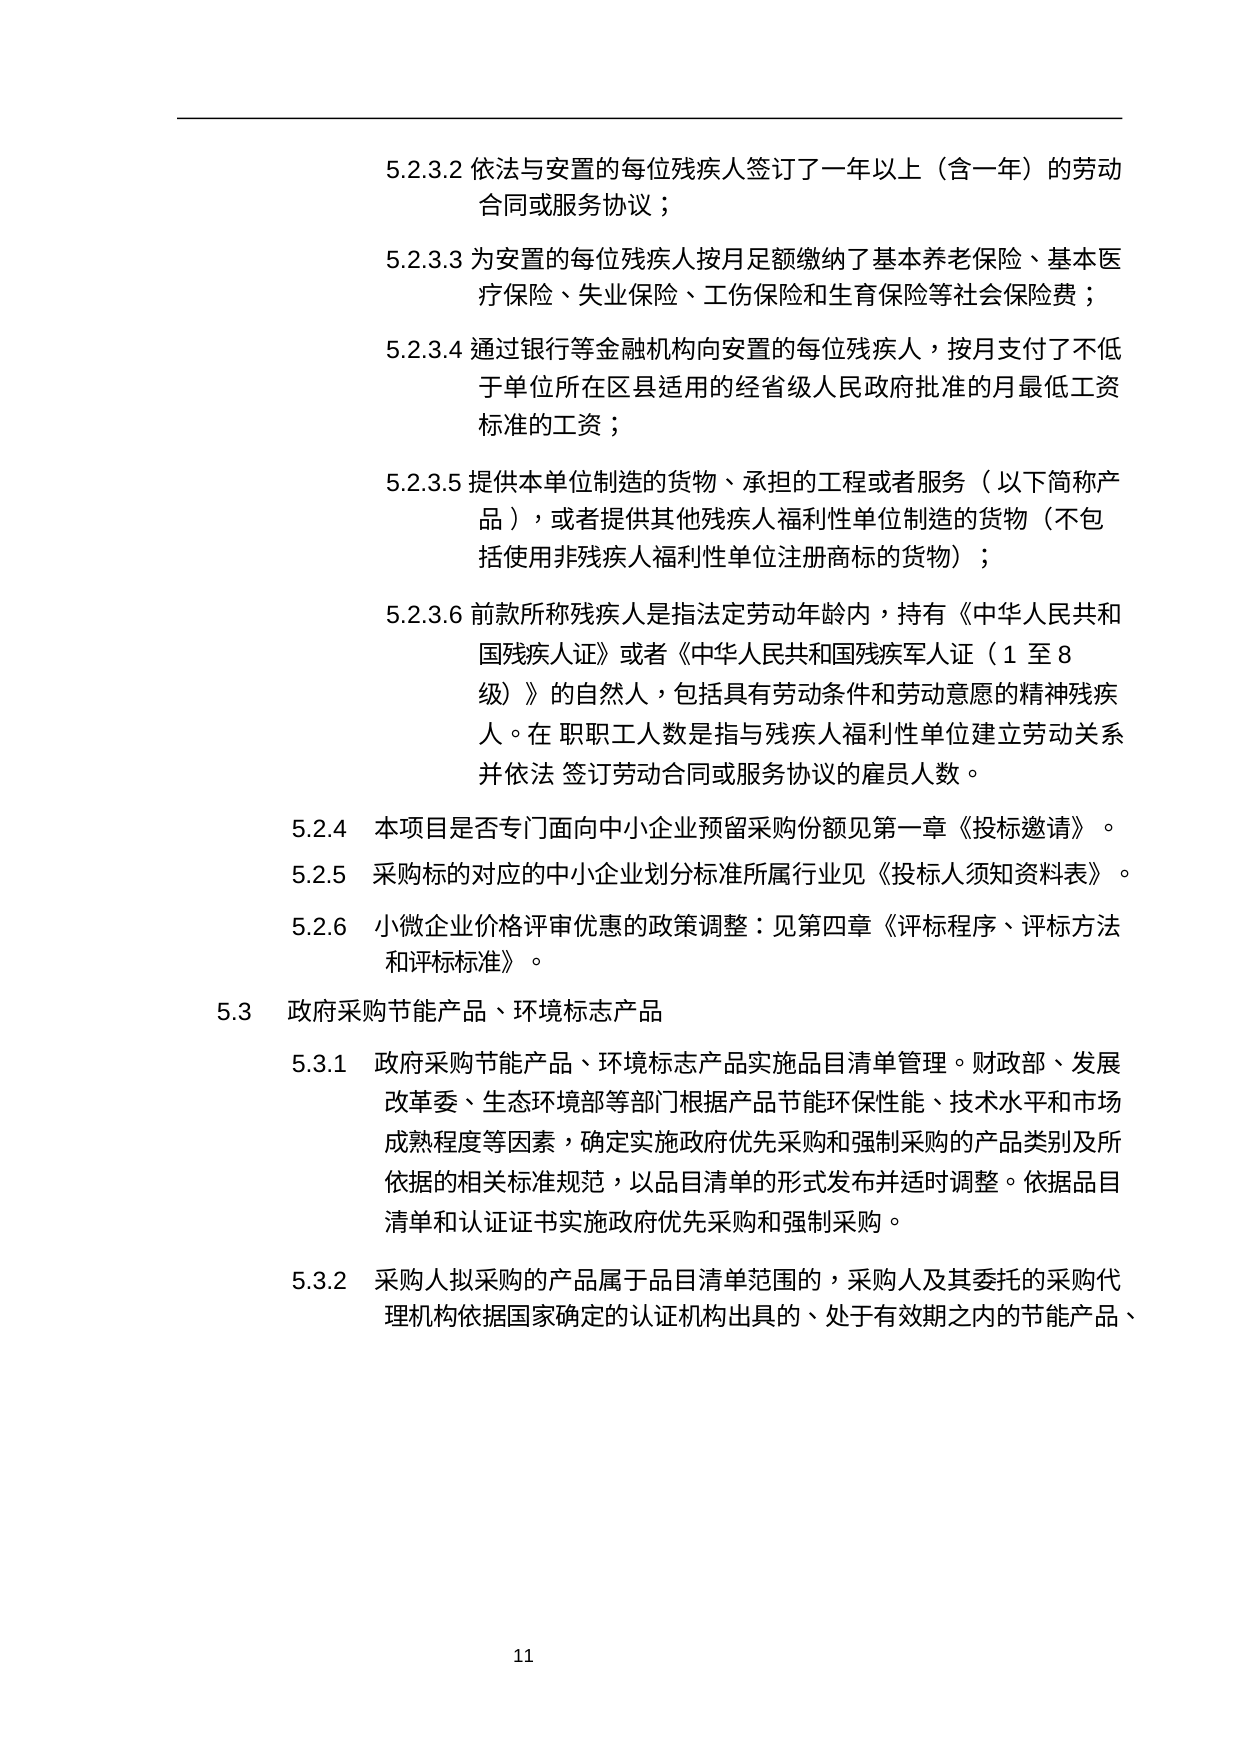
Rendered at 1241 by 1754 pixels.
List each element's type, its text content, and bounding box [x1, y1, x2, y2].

text 5.2.3.5 提供本单位制造的货物、承担的工程或者服务（ 以下简称产品 ），或者提供其他残疾人福利性单位制造的货物（不包括使用非残疾人福利性单位注册商标的货物）； [386, 464, 1122, 574]
text 5.2.3.2 依法与安置的每位残疾人签订了一年以上（含一年）的劳动合同或服务协议； [386, 152, 1122, 221]
text 5.3.2 采购人拟采购的产品属于品目清单范围的，采购人及其委托的采购代理机构依据国家确定的认证机构出具的、处于有效期之内的节能产品、 [292, 1262, 1144, 1332]
text 5.2.6 小微企业价格评审优惠的政策调整：见第四章《评标程序、评标方法和评标标准》。 [292, 908, 1122, 978]
text 5.2.5 采购标的对应的中小企业划分标准所属行业见《投标人须知资料表》。 [292, 861, 1149, 889]
text 5.2.4 本项目是否专门面向中小企业预留采购份额见第一章《投标邀请》。 [292, 814, 1149, 843]
text 5.3 政府采购节能产品、环境标志产品 [217, 998, 1149, 1026]
text 5.2.3.3 为安置的每位残疾人按月足额缴纳了基本养老保险、基本医疗保险、失业保险、工伤保险和生育保险等社会保险费； [386, 242, 1122, 312]
text 5.3.1 政府采购节能产品、环境标志产品实施品目清单管理。财政部、发展改革委、生态环境部等部门根据产品节能环保性能、技术水平和市场成熟程度等因素，确定实施政府优先采购和强制采购的产品类别及所依据的相关标准规范，以品目清单的形式发布并适时调整。依据品目清单和认证证书实施政府优先采购和强制采购。 [292, 1045, 1122, 1238]
text 5.2.3.4 通过银行等金融机构向安置的每位残疾人，按月支付了不低于单位所在区县适用的经省级人民政府批准的月最低工资标准的工资； [386, 331, 1122, 442]
text 5.2.3.6 前款所称残疾人是指法定劳动年龄内，持有《中华人民共和 国残疾人证》或者《中华人民共和国残疾军人证（ 1 至 8 级）》的自然人，包括具有劳动条件和劳动意愿的精神残疾人。在 职职工人数是指与残疾人福利性单位建立劳动关系并依法 签订劳动合同或服务协议的雇员人数。 [386, 597, 1149, 790]
